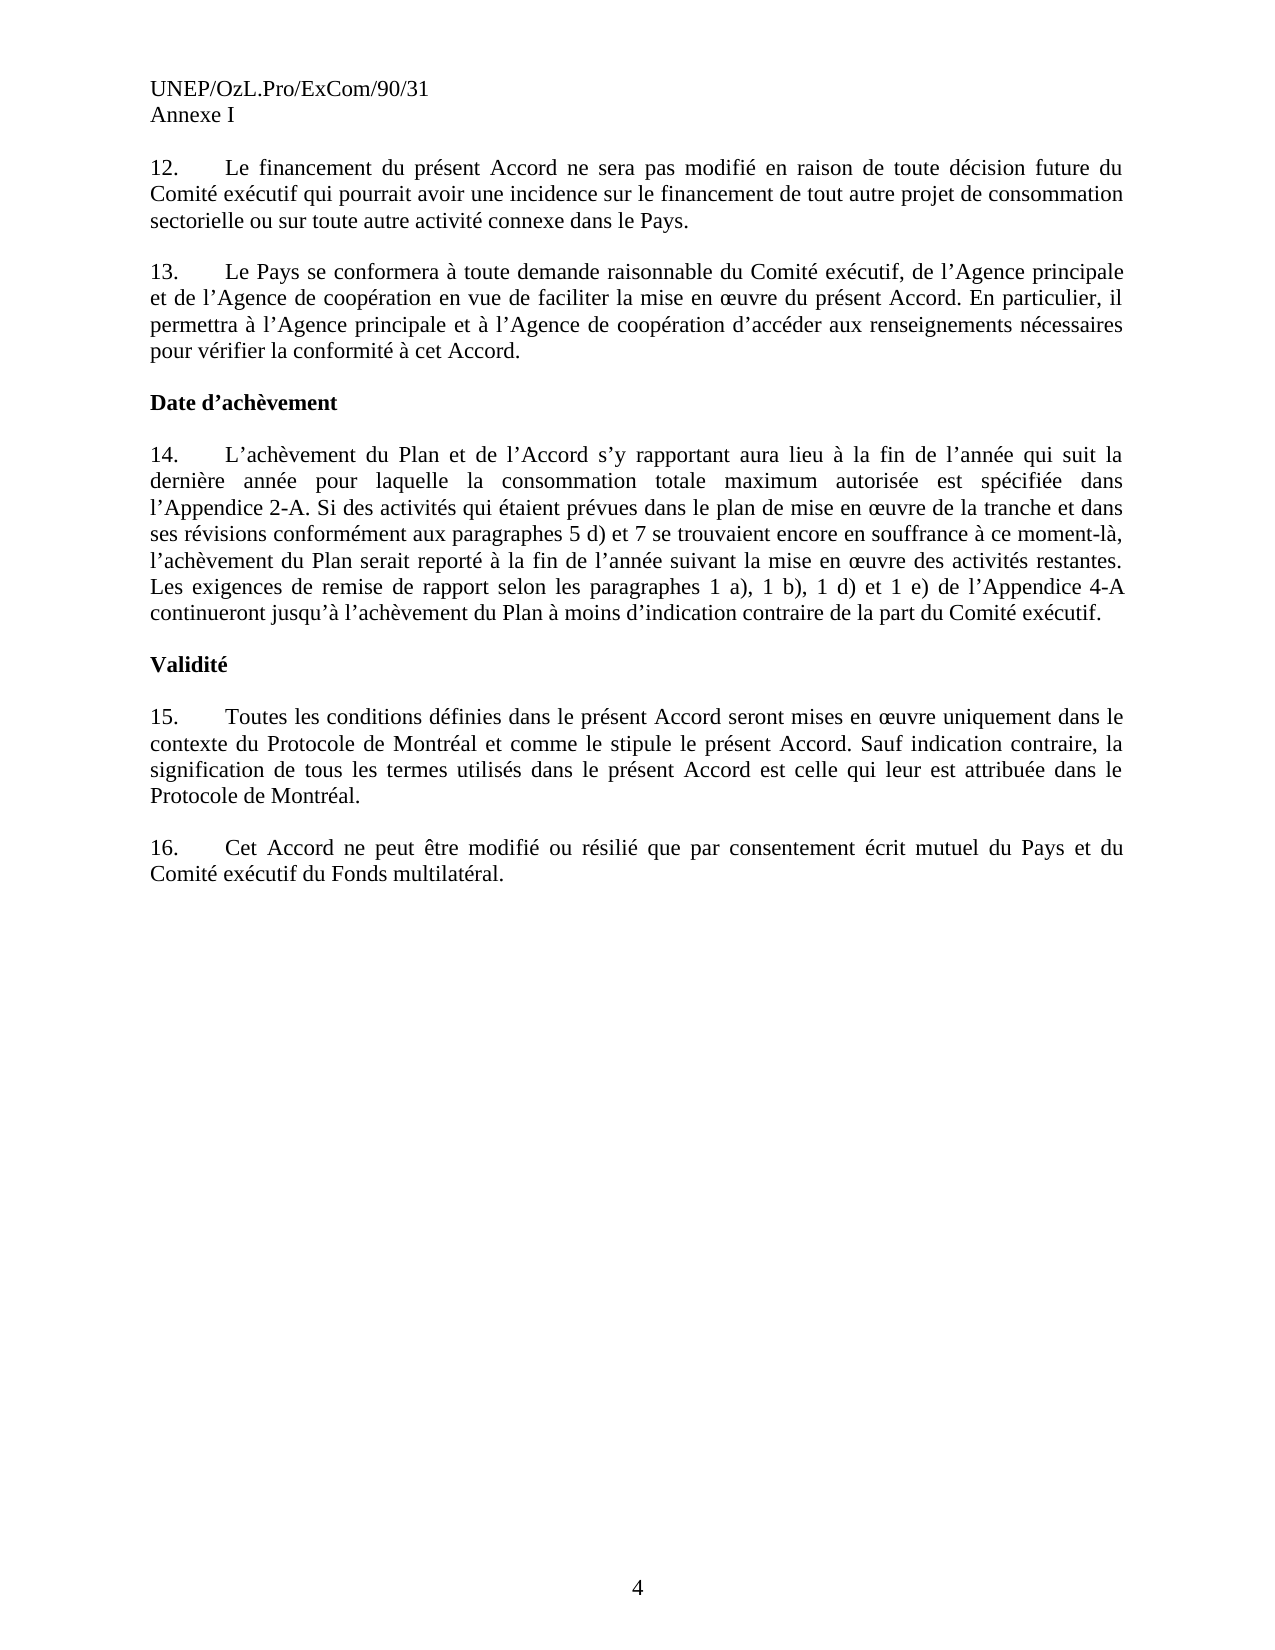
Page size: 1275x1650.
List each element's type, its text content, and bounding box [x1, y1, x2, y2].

subtitle Cet Accord ne peut être modifié ou résilié que par consentement écrit mutuel du Pays et du Comité exécutif du Fonds multilatéral. [150, 834, 1125, 887]
text Validité [150, 651, 1125, 677]
subtitle Le Pays se conformera à toute demande raisonnable du Comité exécutif, de l’Agence principale et de l’Agence de coopération en vue de faciliter la mise en œuvre du présent Accord. En particulier, il permettra à l’Agence principale et à l’Agence de coopération d’accéder aux renseignements nécessaires pour vérifier la conformité à cet Accord. [150, 258, 1125, 363]
subtitle Toutes les conditions définies dans le présent Accord seront mises en œuvre uniquement dans le contexte du Protocole de Montréal et comme le stipule le présent Accord. Sauf indication contraire, la signification de tous les termes utilisés dans le présent Accord est celle qui leur est attribuée dans le Protocole de Montréal. [150, 703, 1125, 809]
text Date d’achèvement [150, 388, 1125, 415]
subtitle Le financement du présent Accord ne sera pas modifié en raison de toute décision future du Comité exécutif qui pourrait avoir une incidence sur le financement de tout autre projet de consommation sectorielle ou sur toute autre activité connexe dans le Pays. [150, 154, 1125, 233]
subtitle L’achèvement du Plan et de l’Accord s’y rapportant aura lieu à la fin de l’année qui suit la dernière année pour laquelle la consommation totale maximum autorisée est spécifiée dans l’Appendice 2-A. Si des activités qui étaient prévues dans le plan de mise en œuvre de la tranche et dans ses révisions conformément aux paragraphes 5 d) et 7 se trouvaient encore en souffrance à ce moment-là, l’achèvement du Plan serait reporté à la fin de l’année suivant la mise en œuvre des activités restantes. Les exigences de remise de rapport selon les paragraphes 1 a), 1 b), 1 d) et 1 e) de l’Appendice 4-A continueront jusqu’à l’achèvement du Plan à moins d’indication contraire de la part du Comité exécutif. [150, 441, 1125, 626]
